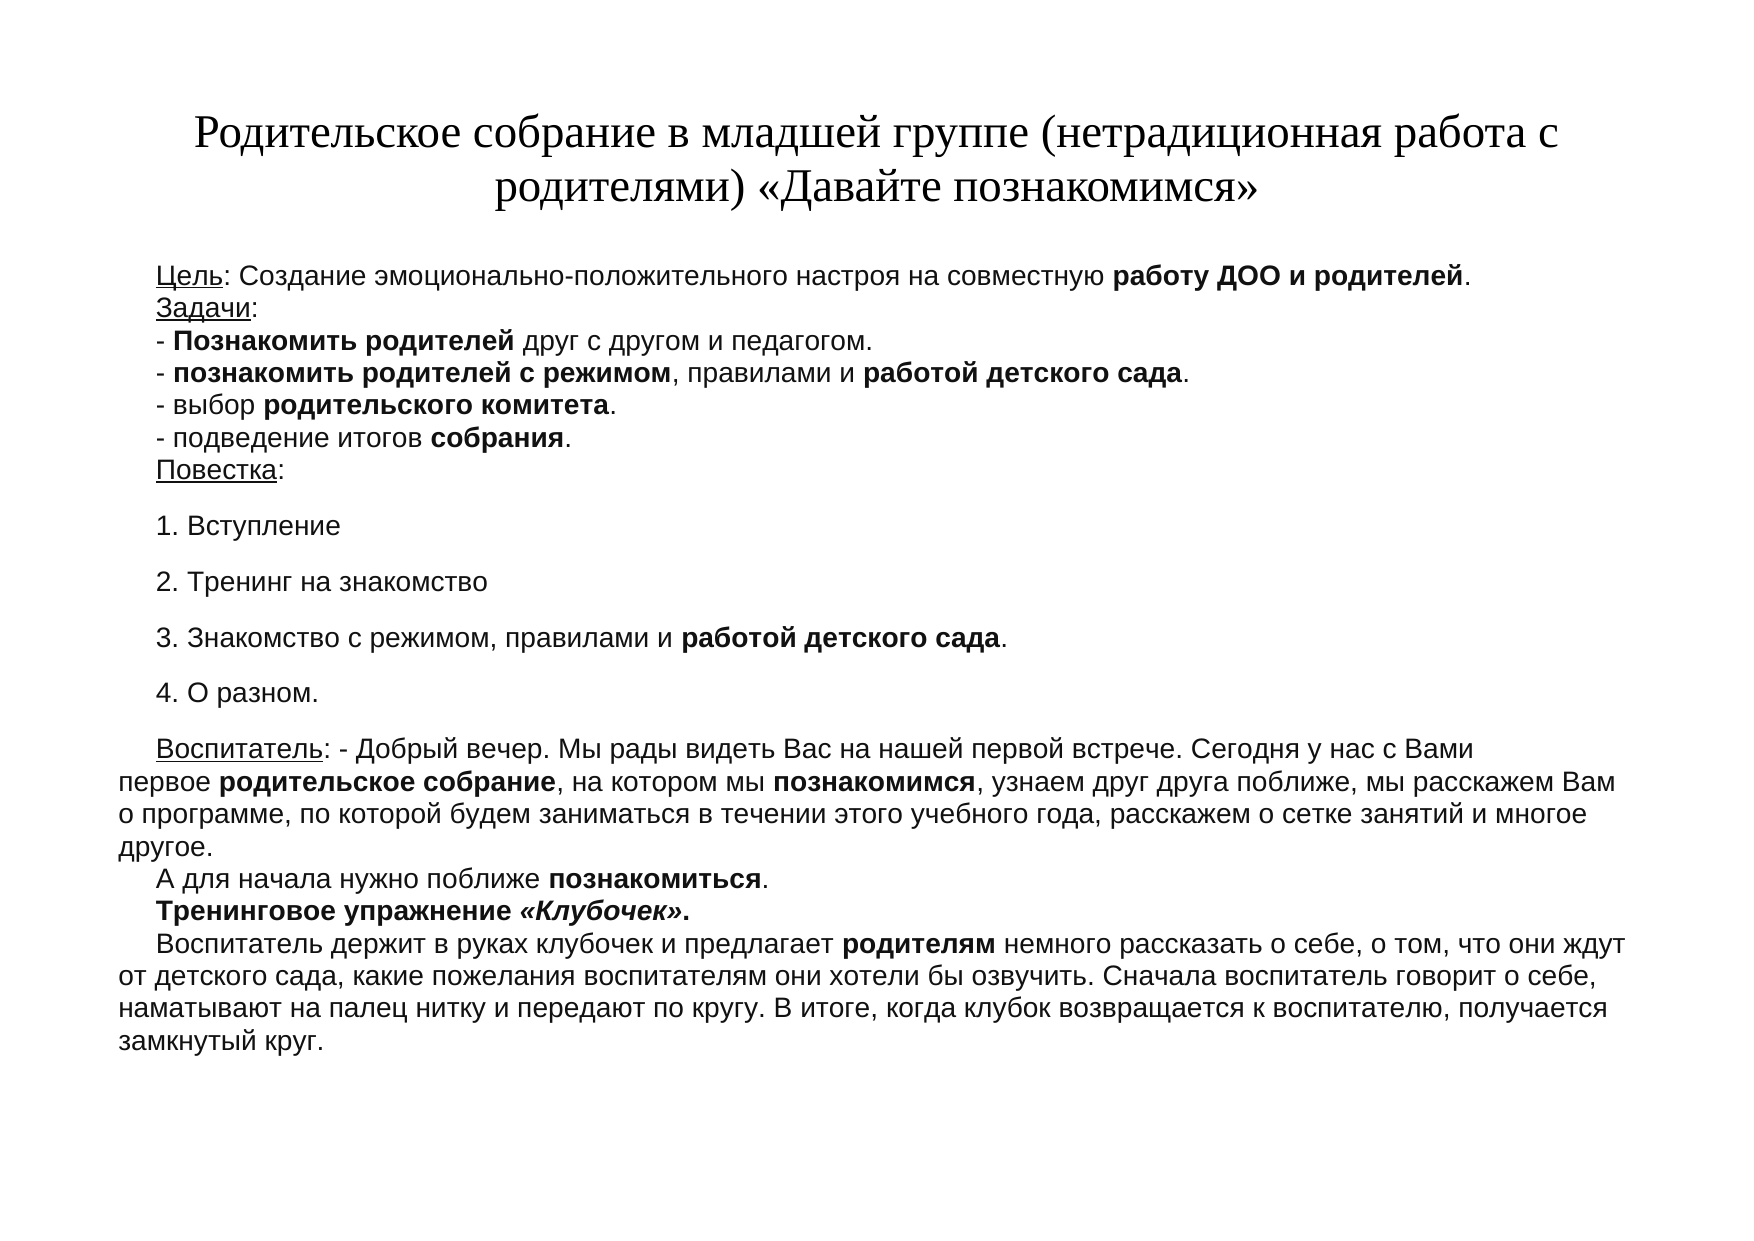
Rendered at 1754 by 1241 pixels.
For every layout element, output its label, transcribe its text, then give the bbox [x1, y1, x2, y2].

text Тренинговое упражнение «Клубочек». [118, 894, 1636, 927]
text 1. Вступление [118, 509, 1636, 541]
text Воспитатель держит в руках клубочек и предлагает родителям немного рассказать о себе, о том, что они ждут от детского сада, какие пожелания воспитателям они хотели бы озвучить. Сначала воспитатель говорит о себе, наматывают на палец нитку и передают по кругу. В итоге, когда клубок возвращается к воспитателю, получается замкнутый круг. [118, 927, 1636, 1056]
text 4. О разном. [118, 676, 1636, 709]
text Задачи: [118, 291, 1636, 323]
text Родительское собрание в младшей группе (нетрадиционная работа с родителями) «Давайте познакомимся» [118, 104, 1636, 212]
text 3. Знакомство с режимом, правилами и работой детского сада. [118, 621, 1636, 653]
text - Познакомить родителей друг с другом и педагогом. [118, 323, 1636, 356]
text - выбор родительского комитета. [118, 388, 1636, 421]
text А для начала нужно поближе познакомиться. [118, 862, 1636, 894]
text 2. Тренинг на знакомство [118, 565, 1636, 597]
text - познакомить родителей с режимом, правилами и работой детского сада. [118, 356, 1636, 388]
text Воспитатель: - Добрый вечер. Мы рады видеть Вас на нашей первой встрече. Сегодня у нас с Вами первое родительское собрание, на котором мы познакомимся, узнаем друг друга поближе, мы расскажем Вам о программе, по которой будем заниматься в течении этого учебного года, расскажем о сетке занятий и многое другое. [118, 732, 1636, 862]
text - подведение итогов собрания. [118, 421, 1636, 453]
text Повестка: [118, 453, 1636, 486]
text Цель: Создание эмоционально-положительного настроя на совместную работу ДОО и родителей. [118, 259, 1636, 291]
